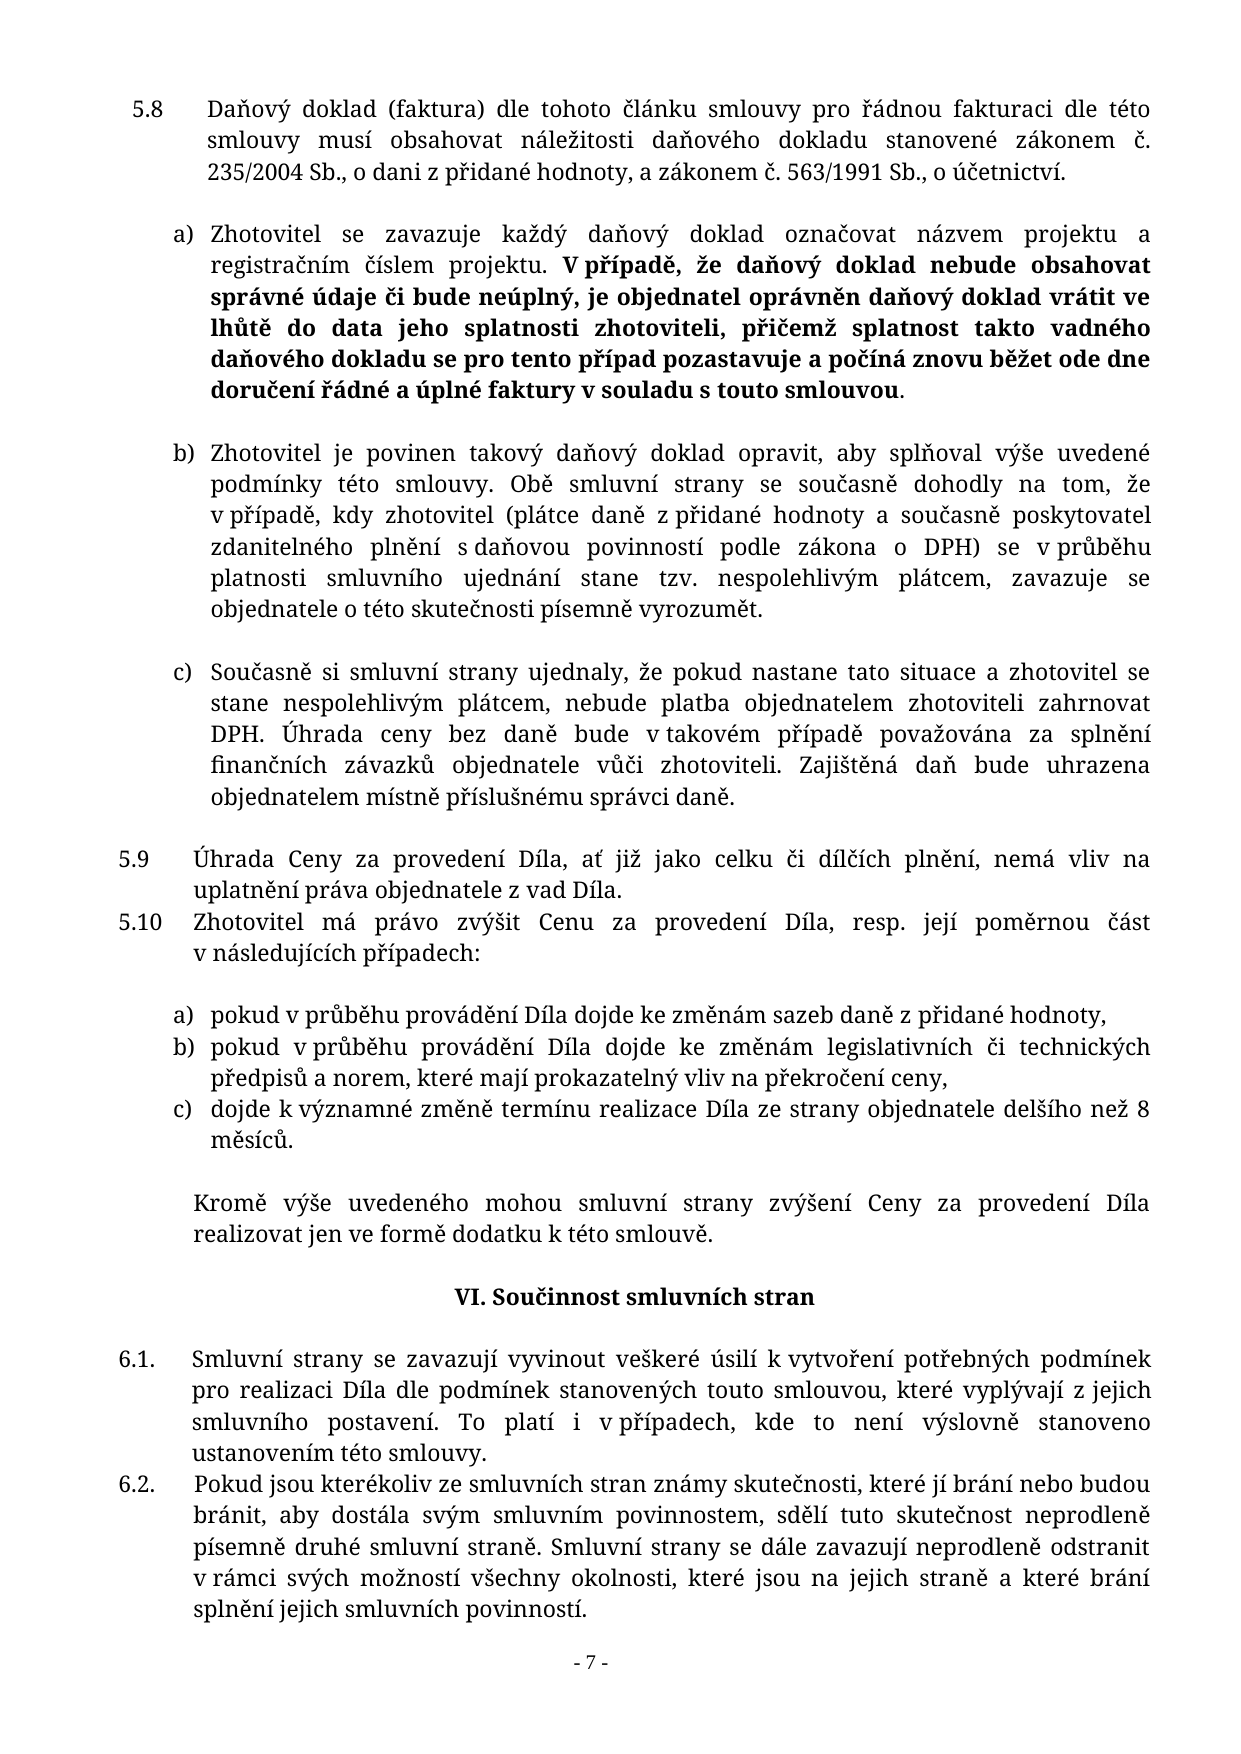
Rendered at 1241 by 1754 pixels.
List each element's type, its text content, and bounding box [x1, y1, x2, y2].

list pokud v průběhu provádění Díla dojde ke změnám sazeb daně z přidané hodnoty, [173, 999, 1152, 1030]
text 6.1. Smluvní strany se zavazují vyvinout veškeré úsilí k vytvoření potřebných podmínek pro realizaci Díla dle podmínek stanovených touto smlouvou, které vyplývají z jejich smluvního postavení. To platí i v případech, kde to není výslovně stanoveno ustanovením této smlouvy. [118, 1343, 1152, 1468]
list Daňový doklad (faktura) dle tohoto článku smlouvy pro řádnou fakturaci dle této smlouvy musí obsahovat náležitosti daňového dokladu stanovené zákonem č. 235/2004 Sb., o dani z přidané hodnoty, a zákonem č. 563/1991 Sb., o účetnictví. [132, 93, 1152, 187]
list dojde k významné změně termínu realizace Díla ze strany objednatele delšího než 8 měsíců. [173, 1093, 1152, 1155]
text VI. Součinnost smluvních stran [118, 1280, 1152, 1312]
text 6.2. Pokud jsou kterékoliv ze smluvních stran známy skutečnosti, které jí brání nebo budou bránit, aby dostála svým smluvním povinnostem, sdělí tuto skutečnost neprodleně písemně druhé smluvní straně. Smluvní strany se dále zavazují neprodleně odstranit v rámci svých možností všechny okolnosti, které jsou na jejich straně a které brání splnění jejich smluvních povinností. [118, 1468, 1152, 1624]
text Kromě výše uvedeného mohou smluvní strany zvýšení Ceny za provedení Díla realizovat jen ve formě dodatku k této smlouvě. [193, 1187, 1152, 1249]
list Zhotovitel se zavazuje každý daňový doklad označovat názvem projektu a registračním číslem projektu. V případě, že daňový doklad nebude obsahovat správné údaje či bude neúplný, je objednatel oprávněn daňový doklad vrátit ve lhůtě do data jeho splatnosti zhotoviteli, přičemž splatnost takto vadného daňového dokladu se pro tento případ pozastavuje a počíná znovu běžet ode dne doručení řádné a úplné faktury v souladu s touto smlouvou. [173, 218, 1152, 405]
list pokud v průběhu provádění Díla dojde ke změnám legislativních či technických předpisů a norem, které mají prokazatelný vliv na překročení ceny, [173, 1030, 1152, 1093]
list Současně si smluvní strany ujednaly, že pokud nastane tato situace a zhotovitel se stane nespolehlivým plátcem, nebude platba objednatelem zhotoviteli zahrnovat DPH. Úhrada ceny bez daně bude v takovém případě považována za splnění finančních závazků objednatele vůči zhotoviteli. Zajištěná daň bude uhrazena objednatelem místně příslušnému správci daně. [173, 655, 1152, 812]
list Zhotovitel je povinen takový daňový doklad opravit, aby splňoval výše uvedené podmínky této smlouvy. Obě smluvní strany se současně dohodly na tom, že v případě, kdy zhotovitel (plátce daně z přidané hodnoty a současně poskytovatel zdanitelného plnění s daňovou povinností podle zákona o DPH) se v průběhu platnosti smluvního ujednání stane tzv. nespolehlivým plátcem, zavazuje se objednatele o této skutečnosti písemně vyrozumět. [173, 437, 1152, 624]
list Zhotovitel má právo zvýšit Cenu za provedení Díla, resp. její poměrnou část v následujících případech: [118, 905, 1152, 968]
list Úhrada Ceny za provedení Díla, ať již jako celku či dílčích plnění, nemá vliv na uplatnění práva objednatele z vad Díla. [118, 843, 1152, 905]
